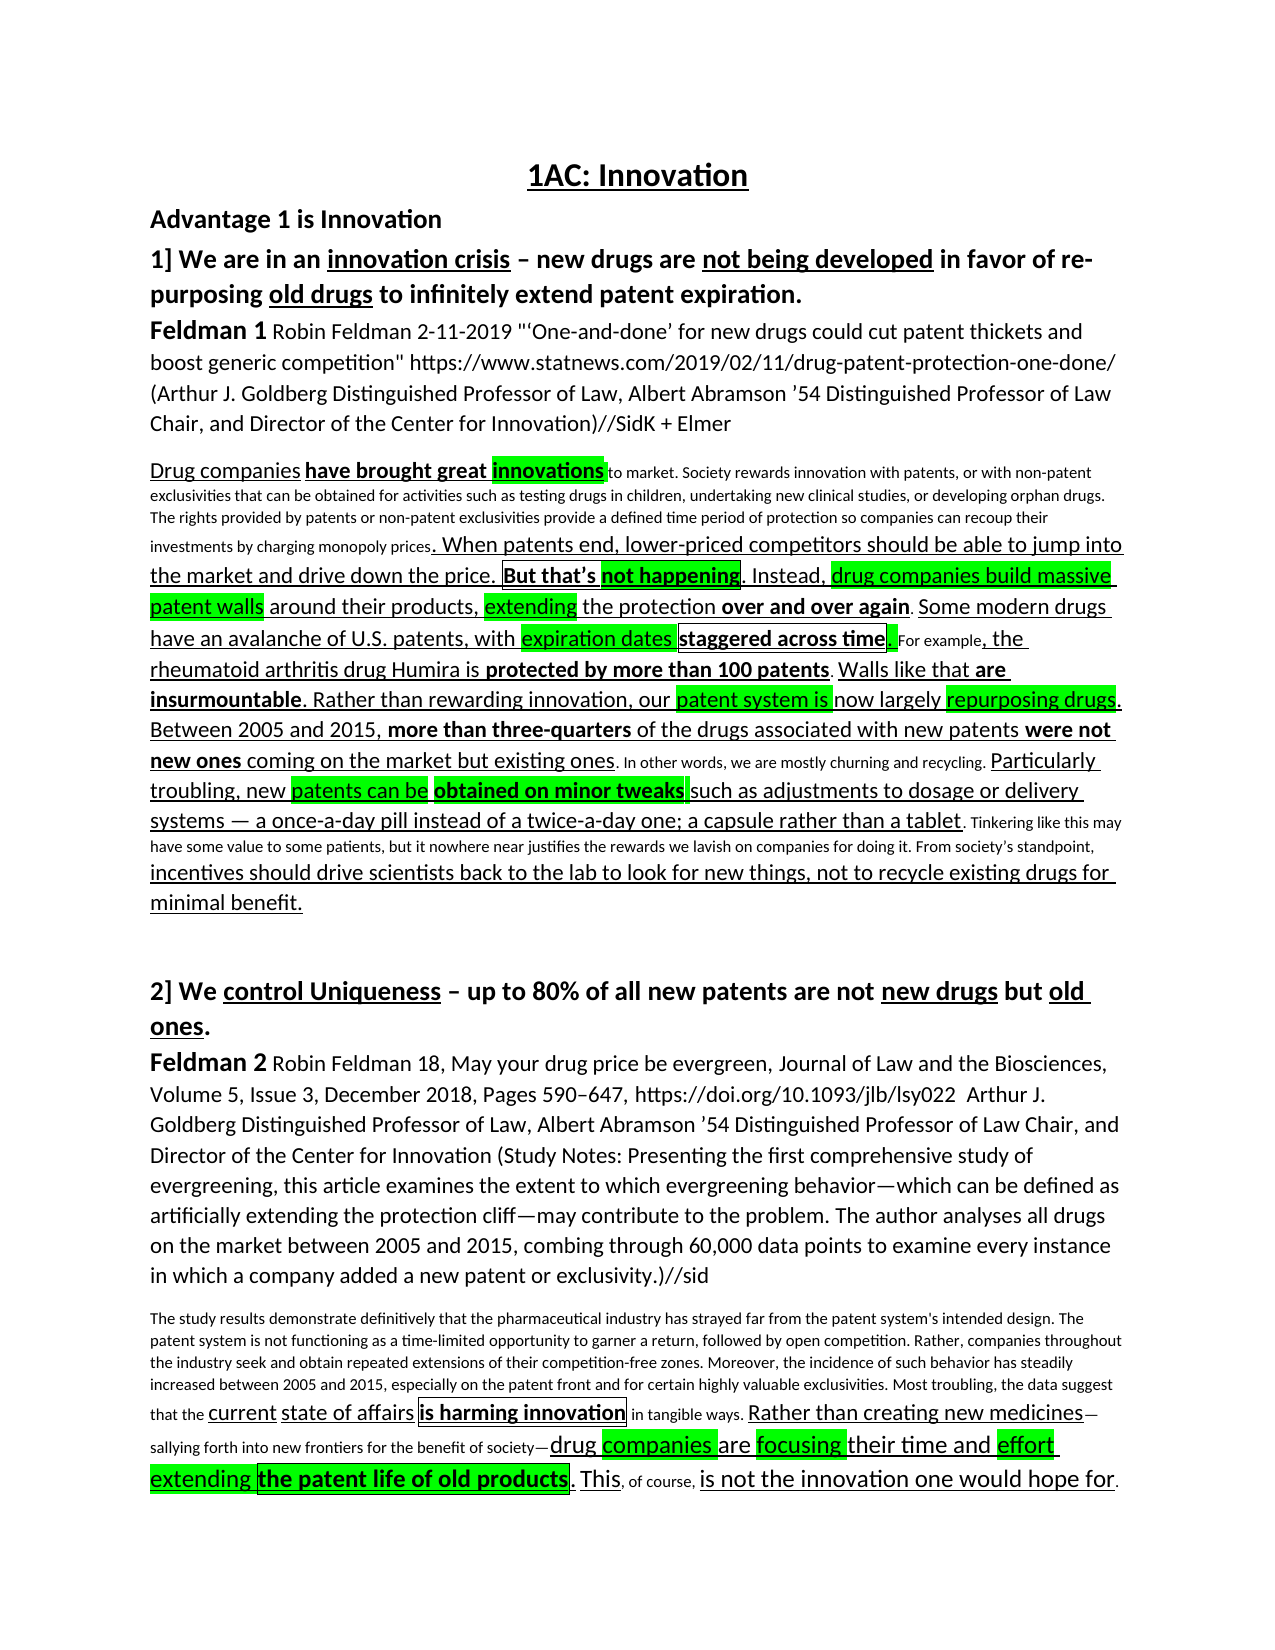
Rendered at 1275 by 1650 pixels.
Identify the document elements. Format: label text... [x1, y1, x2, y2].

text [150, 1308, 1125, 1495]
text Feldman 2 Robin Feldman 18, May your drug price be evergreen, Journal of Law and the Biosciences, Volume 5, Issue 3, December 2018, Pages 590–647, https://doi.org/10.1093/jlb/lsy022 Arthur J. Goldberg Distinguished Professor of Law, Albert Abramson ’54 Distinguished Professor of Law Chair, and Director of the Center for Innovation (Study Notes: Presenting the first comprehensive study of evergreening, this article examines the extent to which evergreening behavior—which can be defined as artificially extending the protection cliff—may contribute to the problem. The author analyses all drugs on the market between 2005 and 2015, combing through 60,000 data points to examine every instance in which a company added a new patent or exclusivity.)//sid [150, 1045, 1125, 1290]
subtitle 2] We control Uniqueness – up to 80% of all new patents are not new drugs but old ones. [150, 974, 1125, 1043]
subtitle Advantage 1 is Innovation [150, 202, 1125, 235]
subtitle 1AC: Innovation [150, 154, 1125, 195]
text Drug companies have brought great innovations to market. Society rewards innovation with patents, or with non-patent exclusivities that can be obtained for activities such as testing drugs in children, undertaking new clinical studies, or developing orphan drugs. The rights provided by patents or non-patent exclusivities provide a defined time period of protection so companies can recoup their investments by charging monopoly prices. When patents end, lower-priced competitors should be able to jump into the market and drive down the price. But that’s not happening. Instead, drug companies build massive patent walls around their products, extending the protection over and over again. Some modern drugs have an avalanche of U.S. patents, with expiration dates staggered across time. For example, the rheumatoid arthritis drug Humira is protected by more than 100 patents. Walls like that are insurmountable. Rather than rewarding innovation, our patent system is now largely repurposing drugs. Between 2005 and 2015, more than three-quarters of the drugs associated with new patents were not new ones coming on the market but existing ones. In other words, we are mostly churning and recycling. Particularly troubling, new patents can be obtained on minor tweaks such as adjustments to dosage or delivery systems — a once-a-day pill instead of a twice-a-day one; a capsule rather than a tablet. Tinkering like this may have some value to some patients, but it nowhere near justifies the rewards we lavish on companies for doing it. From society’s standpoint, incentives should drive scientists back to the lab to look for new things, not to recycle existing drugs for minimal benefit. [150, 456, 1125, 917]
subtitle 1] We are in an innovation crisis – new drugs are not being developed in favor of re-purposing old drugs to infinitely extend patent expiration. [150, 242, 1125, 311]
text Feldman 1 Robin Feldman 2-11-2019 "‘One-and-done’ for new drugs could cut patent thickets and boost generic competition" https://www.statnews.com/2019/02/11/drug-patent-protection-one-done/ (Arthur J. Goldberg Distinguished Professor of Law, Albert Abramson ’54 Distinguished Professor of Law Chair, and Director of the Center for Innovation)//SidK + Elmer [150, 313, 1125, 437]
